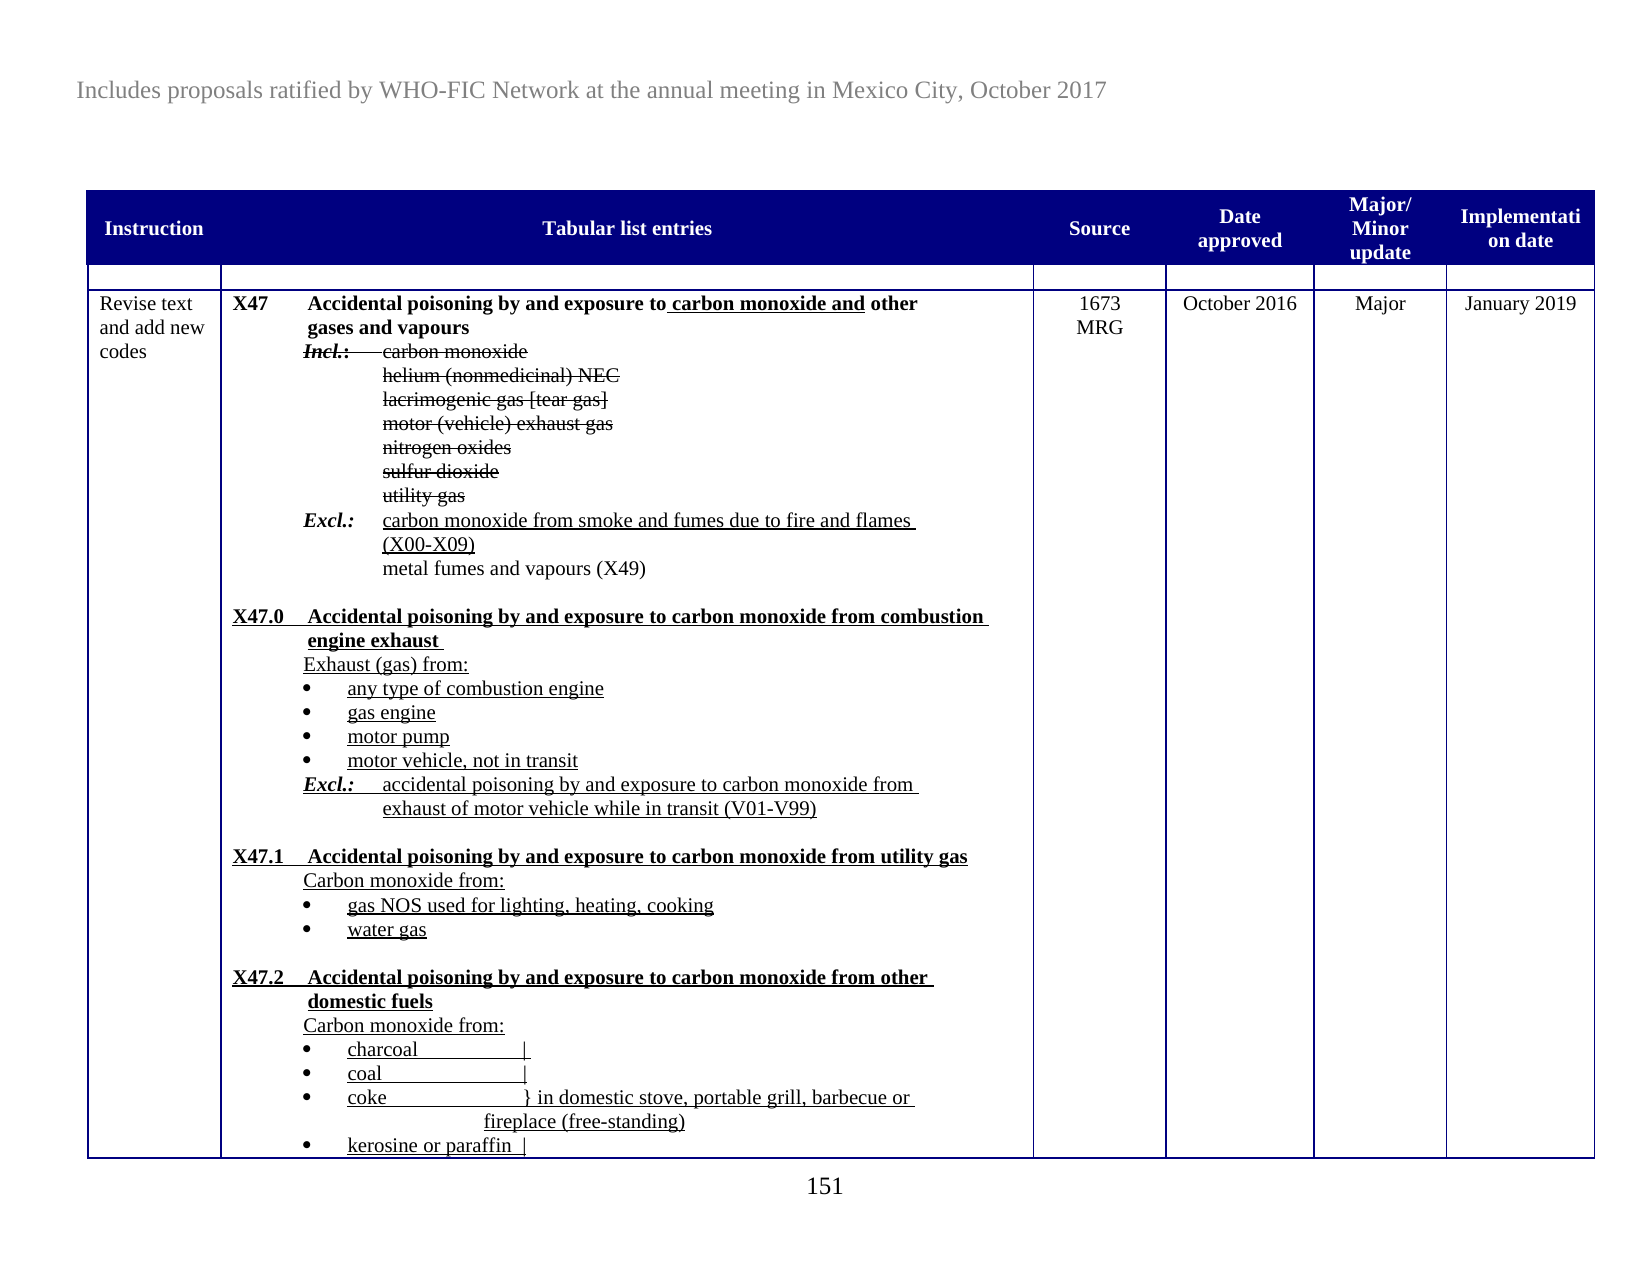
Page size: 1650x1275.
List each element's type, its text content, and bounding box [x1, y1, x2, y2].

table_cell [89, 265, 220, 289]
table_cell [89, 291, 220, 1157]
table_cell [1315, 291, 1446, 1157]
table_header Major/ Minor update [1315, 192, 1446, 264]
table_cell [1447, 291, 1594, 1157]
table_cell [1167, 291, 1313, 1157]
table_header Source [1034, 192, 1165, 264]
table_header Implementation date [1447, 192, 1594, 264]
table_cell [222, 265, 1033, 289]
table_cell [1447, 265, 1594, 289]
table_header Tabular list entries [222, 192, 1033, 264]
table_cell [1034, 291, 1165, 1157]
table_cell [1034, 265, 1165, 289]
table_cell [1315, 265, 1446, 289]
table_header Instruction [88, 192, 220, 264]
table_header Date approved [1167, 192, 1313, 264]
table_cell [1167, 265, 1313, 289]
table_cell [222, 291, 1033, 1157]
